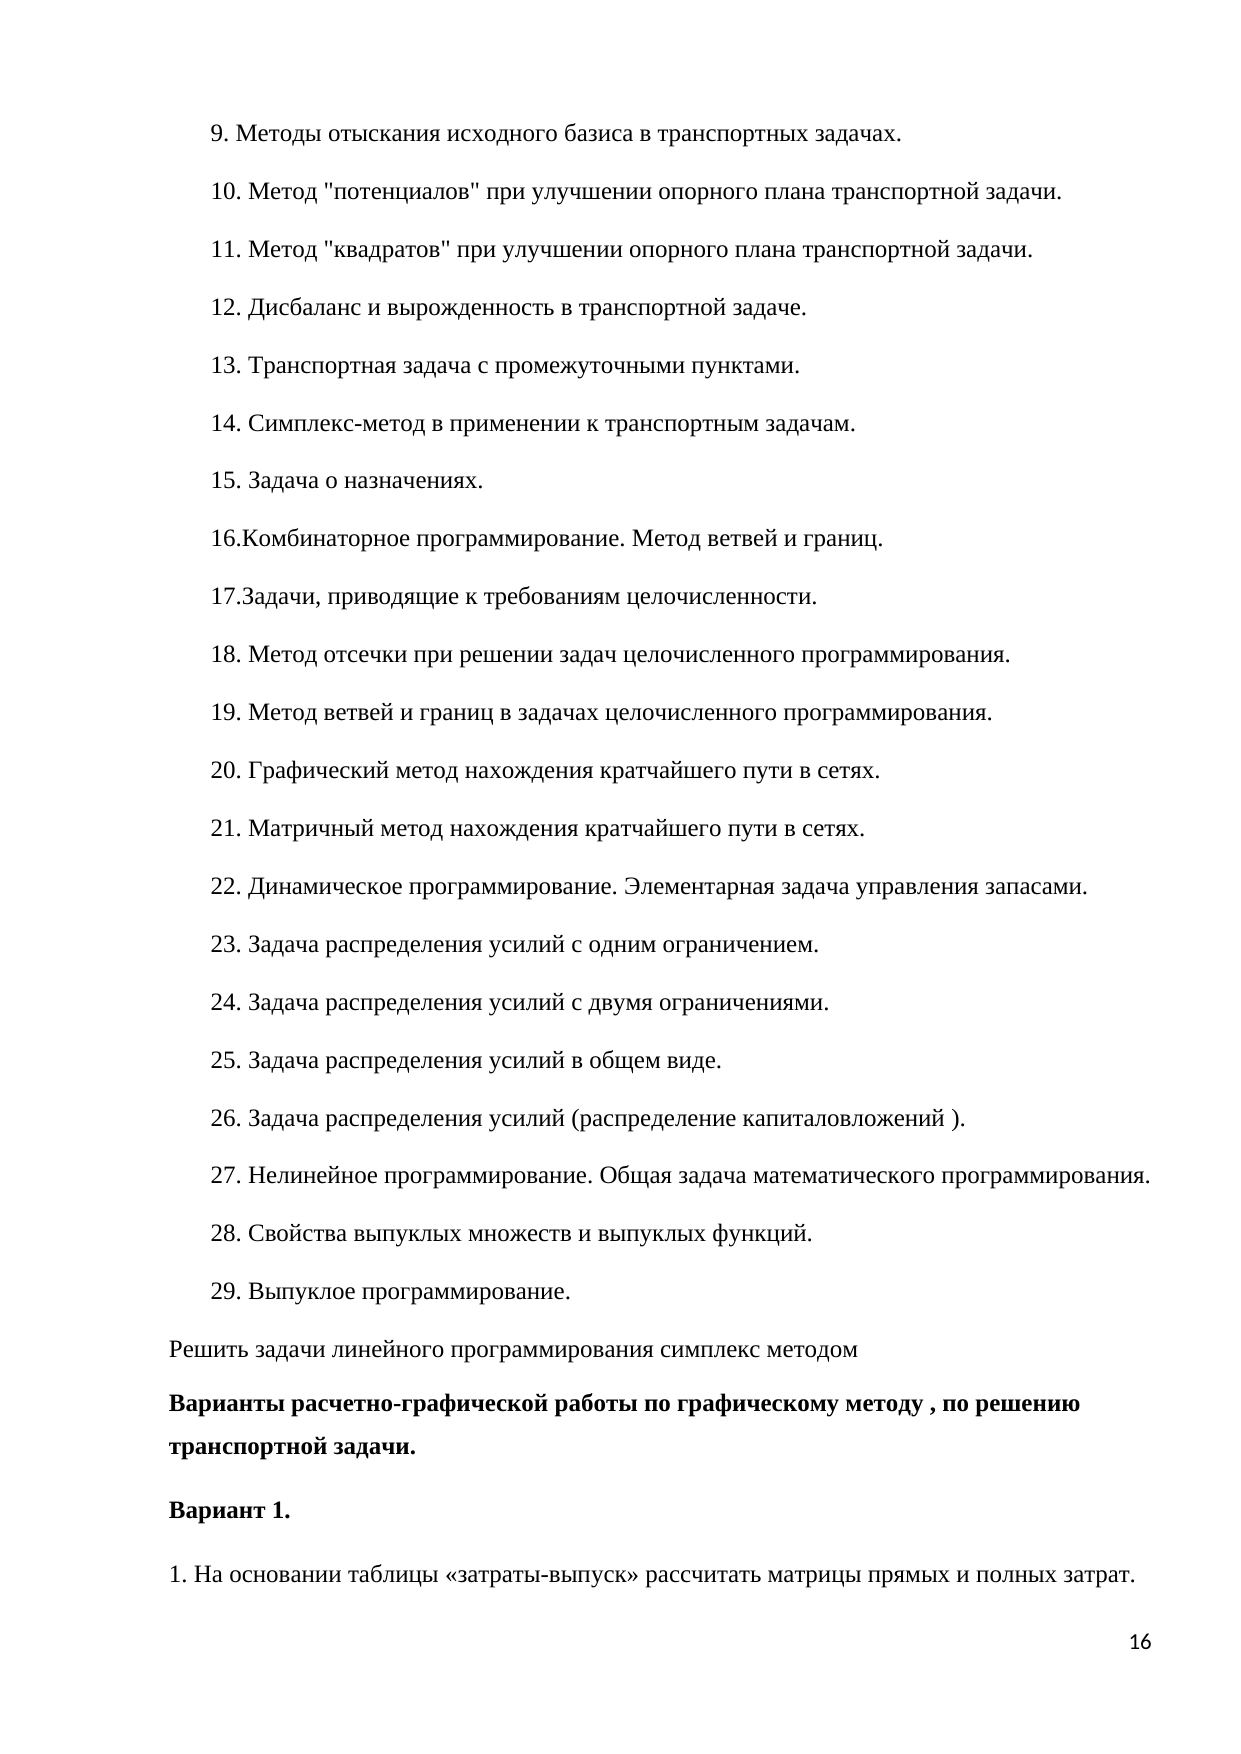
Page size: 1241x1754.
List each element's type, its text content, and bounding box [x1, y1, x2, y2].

text 20. Графический метод нахождения кратчайшего пути в сетях. [169, 755, 1152, 784]
text 16.Комбинаторное программирование. Метод ветвей и границ. [169, 523, 1152, 552]
text Решить задачи линейного программирования симплекс методом [169, 1334, 1152, 1363]
text 24. Задача распределения усилий с двумя ограничениями. [169, 987, 1152, 1016]
text 17.Задачи, приводящие к требованиям целочисленности. [169, 581, 1152, 610]
text 27. Нелинейное программирование. Общая задача математического программирования. [169, 1161, 1152, 1189]
text 21. Матричный метод нахождения кратчайшего пути в сетях. [169, 813, 1152, 842]
text 28. Свойства выпуклых множеств и выпуклых функций. [169, 1218, 1152, 1247]
text 26. Задача распределения усилий (распределение капиталовложений ). [169, 1103, 1152, 1131]
text 9. Методы отыскания исходного базиса в транспортных задачах. [169, 118, 1152, 147]
text 19. Метод ветвей и границ в задачах целочисленного программирования. [169, 697, 1152, 726]
text 23. Задача распределения усилий с одним ограничением. [169, 929, 1152, 958]
text 29. Выпуклое программирование. [169, 1276, 1152, 1305]
text Варианты расчетно-графической работы по графическому методу , по решению транспортной задачи. [169, 1388, 1152, 1460]
text 25. Задача распределения усилий в общем виде. [169, 1045, 1152, 1073]
text 11. Метод "квадратов" при улучшении опорного плана транспортной задачи. [169, 234, 1152, 263]
text 12. Дисбаланс и вырожденность в транспортной задаче. [169, 292, 1152, 321]
text 22. Динамическое программирование. Элементарная задача управления запасами. [169, 871, 1152, 900]
text 15. Задача о назначениях. [169, 466, 1152, 494]
text 18. Метод отсечки при решении задач целочисленного программирования. [169, 639, 1152, 668]
text 10. Метод "потенциалов" при улучшении опорного плана транспортной задачи. [169, 176, 1152, 205]
text 14. Симплекс-метод в применении к транспортным задачам. [169, 408, 1152, 436]
text Вариант 1. [169, 1495, 1152, 1524]
text 13. Транспортная задача с промежуточными пунктами. [169, 350, 1152, 378]
text 1. На основании таблицы «затраты-выпуск» рассчитать матрицы прямых и полных затрат. [169, 1559, 1152, 1588]
